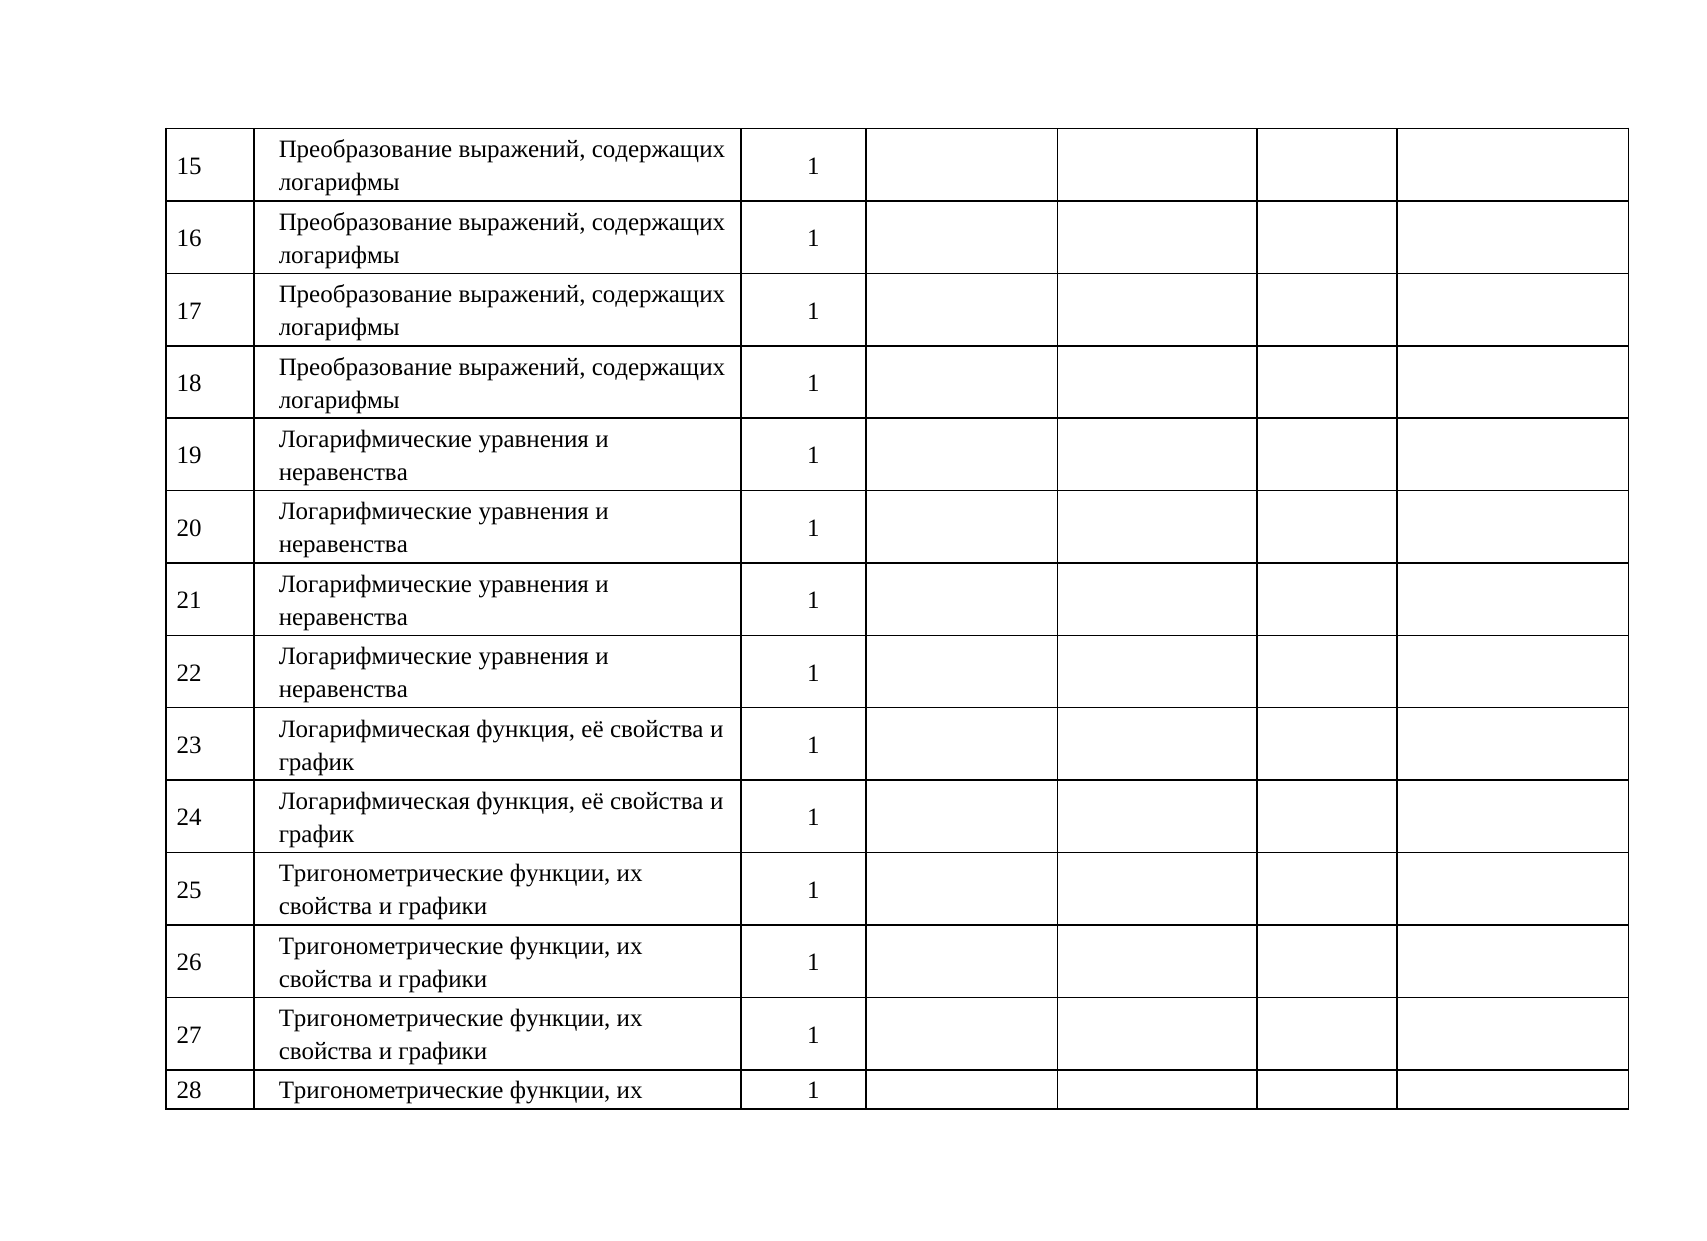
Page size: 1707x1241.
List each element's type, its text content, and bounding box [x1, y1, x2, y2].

table_cell 25 [167, 853, 253, 924]
table_cell 1 [742, 491, 865, 562]
table_cell 1 [742, 708, 865, 779]
table_cell [1398, 274, 1628, 345]
table_cell Логарифмические уравнения и неравенства [255, 419, 740, 490]
table_cell [867, 564, 1057, 634]
table_cell [1398, 419, 1628, 490]
table_cell [1258, 1071, 1396, 1108]
table_cell Логарифмические уравнения и неравенства [255, 491, 740, 562]
table_cell Логарифмическая функция, её свойства и график [255, 708, 740, 779]
table_cell [1258, 926, 1396, 996]
table_cell 23 [167, 708, 253, 779]
table_cell [1058, 202, 1256, 272]
table_cell [1398, 564, 1628, 634]
table_cell [867, 781, 1057, 852]
table_cell 1 [742, 636, 865, 707]
table_cell [1398, 347, 1628, 417]
table_cell 28 [167, 1071, 253, 1108]
table_cell 1 [742, 853, 865, 924]
table_cell Преобразование выражений, содержащих логарифмы [255, 202, 740, 272]
table_cell 1 [742, 926, 865, 996]
table_cell 16 [167, 202, 253, 272]
table_cell [867, 274, 1057, 345]
table_cell 1 [742, 419, 865, 490]
table_cell Преобразование выражений, содержащих логарифмы [255, 274, 740, 345]
table_cell [1398, 636, 1628, 707]
table_cell 1 [742, 1071, 865, 1108]
table_cell 22 [167, 636, 253, 707]
table_cell 24 [167, 781, 253, 852]
table_cell 1 [742, 347, 865, 417]
table_cell [1058, 129, 1256, 200]
table_cell [1258, 347, 1396, 417]
table_cell [1258, 274, 1396, 345]
table_cell Логарифмические уравнения и неравенства [255, 564, 740, 634]
table_cell Преобразование выражений, содержащих логарифмы [255, 129, 740, 200]
table_cell [867, 129, 1057, 200]
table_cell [255, 1071, 740, 1108]
table_cell [867, 998, 1057, 1069]
table_cell [1398, 926, 1628, 996]
table_cell 15 [167, 129, 253, 200]
table_cell [1258, 853, 1396, 924]
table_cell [255, 926, 740, 996]
table_cell 27 [167, 998, 253, 1069]
table_cell [1058, 347, 1256, 417]
table_cell 1 [742, 781, 865, 852]
table_cell [1398, 708, 1628, 779]
table_cell [1398, 781, 1628, 852]
table_cell [1398, 202, 1628, 272]
table_cell 18 [167, 347, 253, 417]
table_cell [1258, 781, 1396, 852]
table_cell [1258, 202, 1396, 272]
table_cell [1058, 564, 1256, 634]
table_cell 20 [167, 491, 253, 562]
table_cell Логарифмическая функция, её свойства и график [255, 781, 740, 852]
table_cell [867, 926, 1057, 996]
table_cell [1258, 708, 1396, 779]
table_cell 26 [167, 926, 253, 996]
table_cell [1258, 419, 1396, 490]
table_cell [1398, 998, 1628, 1069]
table_cell [1398, 853, 1628, 924]
table_cell [867, 1071, 1057, 1108]
table_cell 17 [167, 274, 253, 345]
table_cell [867, 347, 1057, 417]
table_cell [1058, 274, 1256, 345]
table_cell [1398, 491, 1628, 562]
table_cell [1058, 491, 1256, 562]
table_cell 21 [167, 564, 253, 634]
table_cell [1258, 129, 1396, 200]
table_cell [867, 853, 1057, 924]
table_cell [1058, 926, 1256, 996]
table_cell [867, 419, 1057, 490]
table_cell [1058, 1071, 1256, 1108]
table_cell 1 [742, 202, 865, 272]
table_cell [1258, 564, 1396, 634]
table_cell [1058, 708, 1256, 779]
table_cell [1258, 998, 1396, 1069]
table_cell [1058, 419, 1256, 490]
table_cell [867, 636, 1057, 707]
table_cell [255, 998, 740, 1069]
table_cell [1058, 998, 1256, 1069]
table_cell 1 [742, 274, 865, 345]
table_cell Тригонометрические функции, их свойства и графики [255, 853, 740, 924]
table_cell [1258, 636, 1396, 707]
table_cell Преобразование выражений, содержащих логарифмы [255, 347, 740, 417]
table_cell 1 [742, 129, 865, 200]
table_cell 1 [742, 998, 865, 1069]
table_cell 19 [167, 419, 253, 490]
table_cell [1398, 1071, 1628, 1108]
table_cell [1398, 129, 1628, 200]
table_cell [867, 202, 1057, 272]
table_cell Логарифмические уравнения и неравенства [255, 636, 740, 707]
table_cell [1058, 781, 1256, 852]
table_cell [1258, 491, 1396, 562]
table_cell 1 [742, 564, 865, 634]
table_cell [867, 708, 1057, 779]
table_cell [1058, 853, 1256, 924]
table_cell [867, 491, 1057, 562]
table_cell [1058, 636, 1256, 707]
